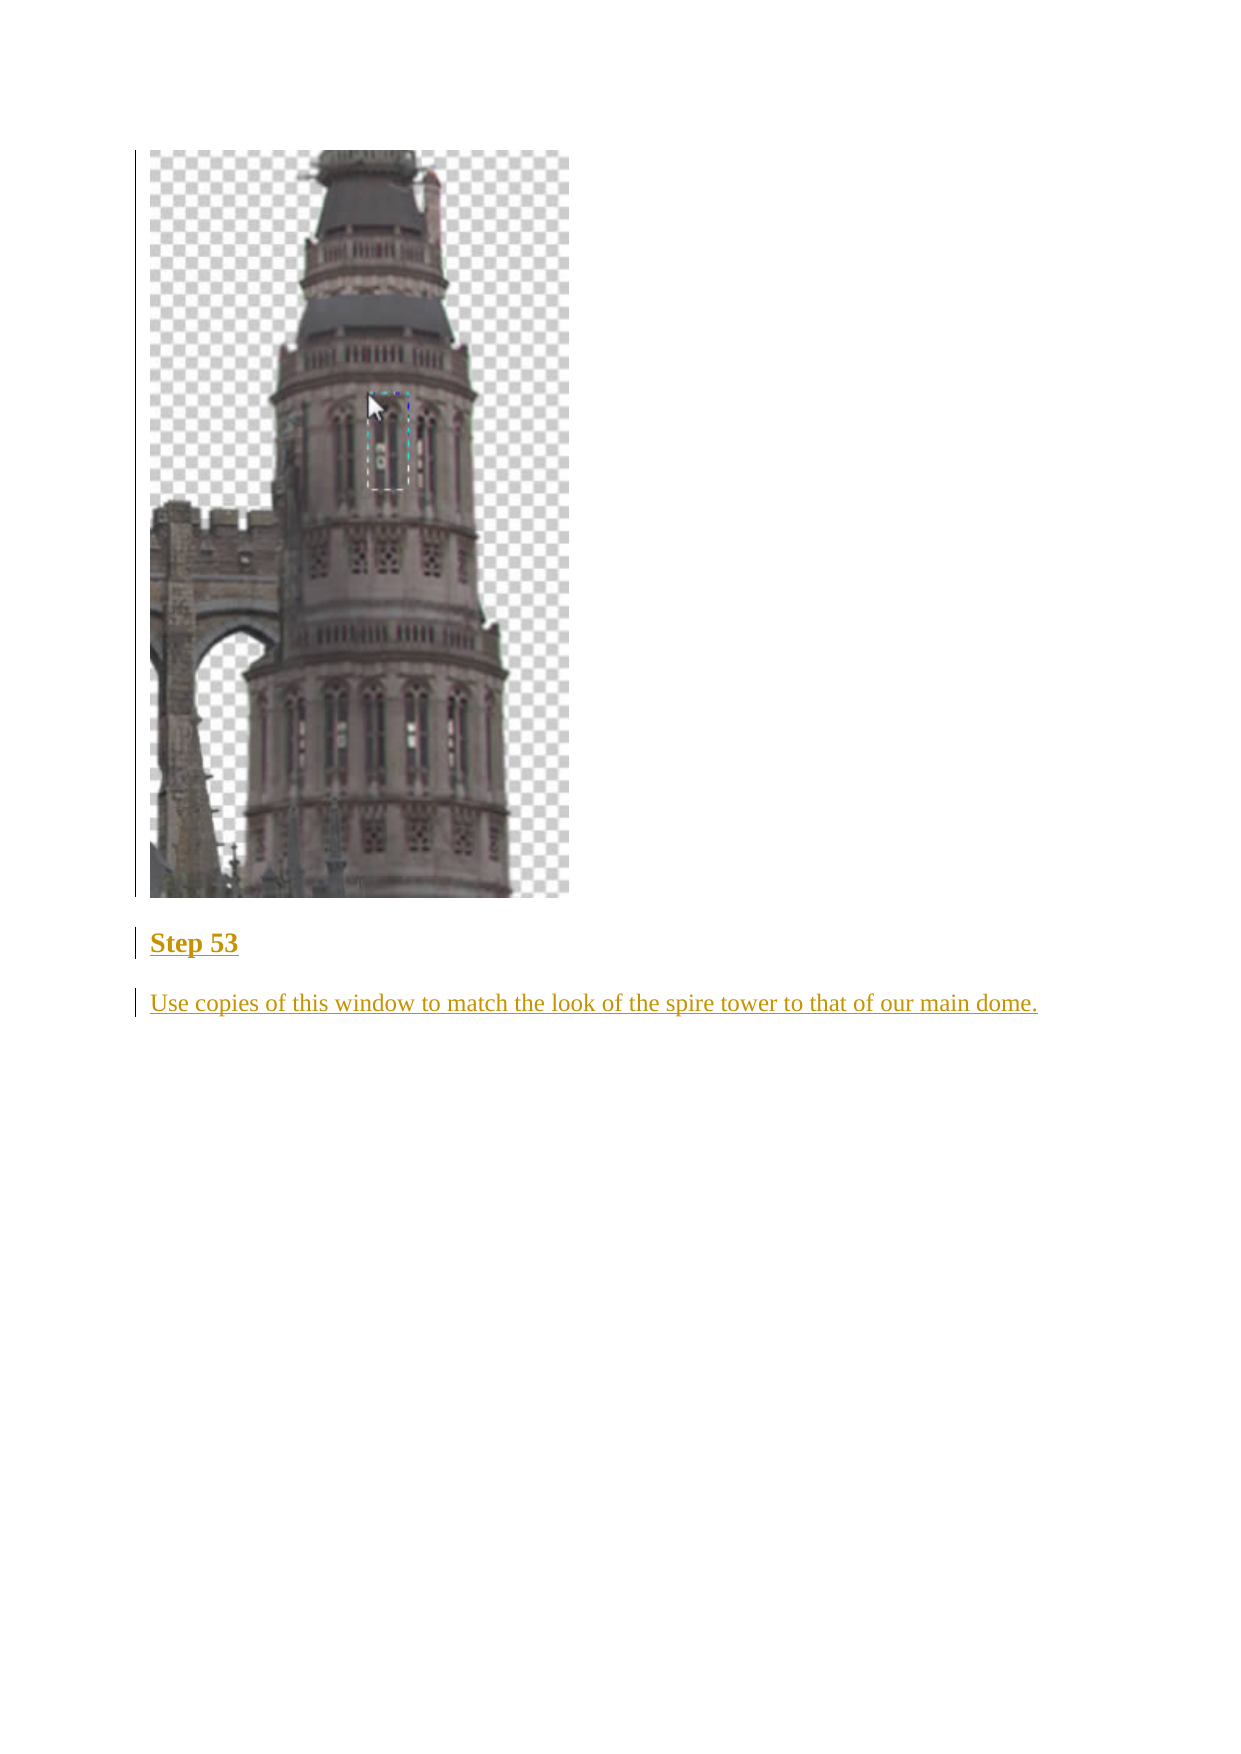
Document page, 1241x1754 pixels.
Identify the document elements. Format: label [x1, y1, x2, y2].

picture [150, 150, 569, 898]
